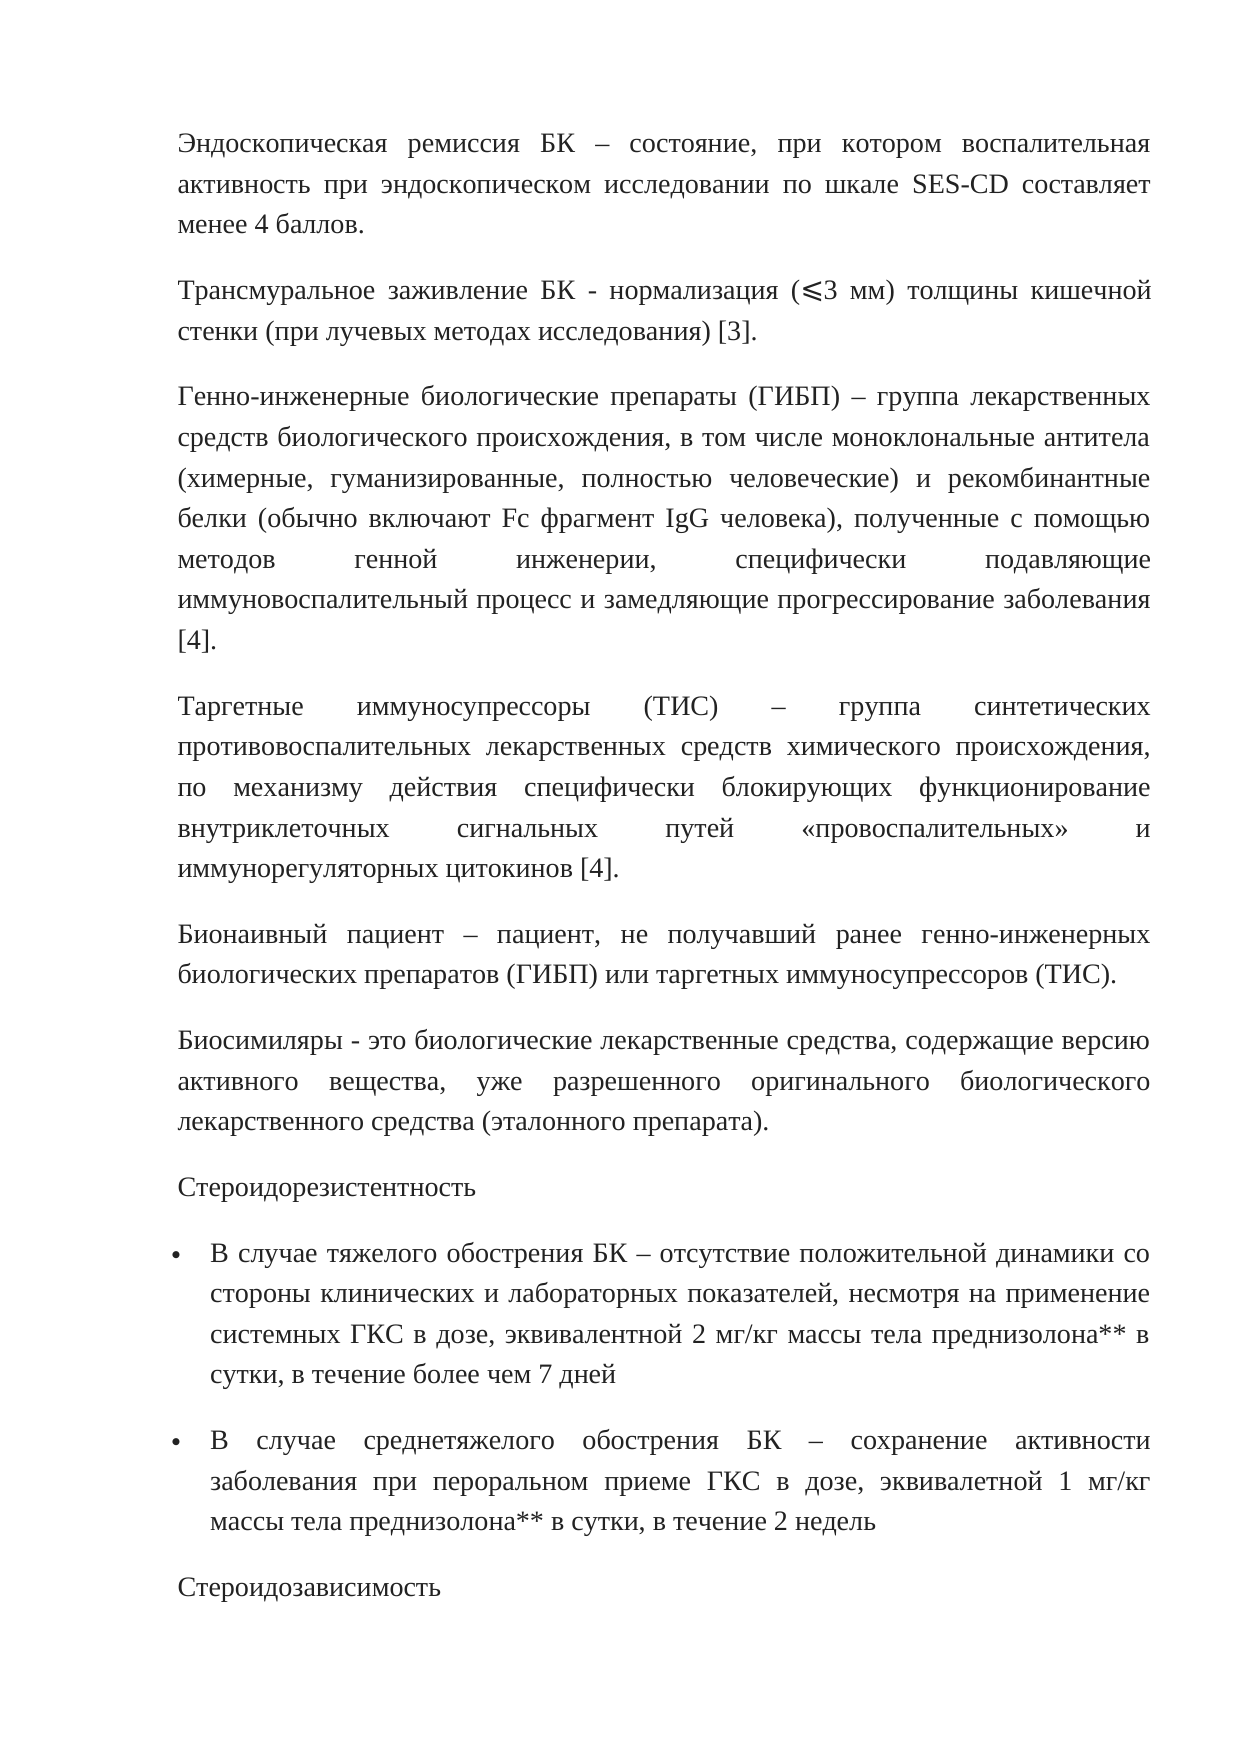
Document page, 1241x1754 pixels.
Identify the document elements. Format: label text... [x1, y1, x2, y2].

list В случае среднетяжелого обострения БК – сохранение активности заболевания при пероральном приеме ГКС в дозе, эквивалетной 1 мг/кг массы тела преднизолона** в сутки, в течение 2 недель [172, 1415, 1152, 1537]
text Стероидорезистентность [177, 1162, 1152, 1202]
text Стероидозависимость [177, 1562, 1152, 1602]
list В случае тяжелого обострения БК – отсутствие положительной динамики со стороны клинических и лабораторных показателей, несмотря на применение системных ГКС в дозе, эквивалентной 2 мг/кг массы тела преднизолона** в сутки, в течение более чем 7 дней [172, 1227, 1152, 1390]
text Таргетные иммуносупрессоры (ТИС) – группа синтетических противовоспалительных лекарственных средств химического происхождения, по механизму действия специфически блокирующих функционирование внутриклеточных сигнальных путей «провоспалительных» и иммунорегуляторных цитокинов [4]. [177, 681, 1152, 884]
text Бионаивный пациент – пациент, не получавший ранее генно-инженерных биологических препаратов (ГИБП) или таргетных иммуносупрессоров (ТИС). [177, 909, 1152, 990]
text Генно-инженерные биологические препараты (ГИБП) – группа лекарственных средств биологического происхождения, в том числе моноклональные антитела (химерные, гуманизированные, полностью человеческие) и рекомбинантные белки (обычно включают Fc фрагмент IgG человека), полученные с помощью методов генной инженерии, специфически подавляющие иммуновоспалительный процесс и замедляющие прогрессирование заболевания [4]. [177, 371, 1152, 656]
text Эндоскопическая ремиссия БК – состояние, при котором воспалительная активность при эндоскопическом исследовании по шкале SES-CD составляет менее 4 баллов. [177, 118, 1152, 240]
text Биосимиляры - это биологические лекарственные средства, содержащие версию активного вещества, уже разрешенного оригинального биологического лекарственного средства (эталонного препарата). [177, 1015, 1152, 1137]
text Трансмуральное заживление БК - нормализация (⩽3 мм) толщины кишечной стенки (при лучевых методах исследования) [3]. [177, 265, 1152, 346]
